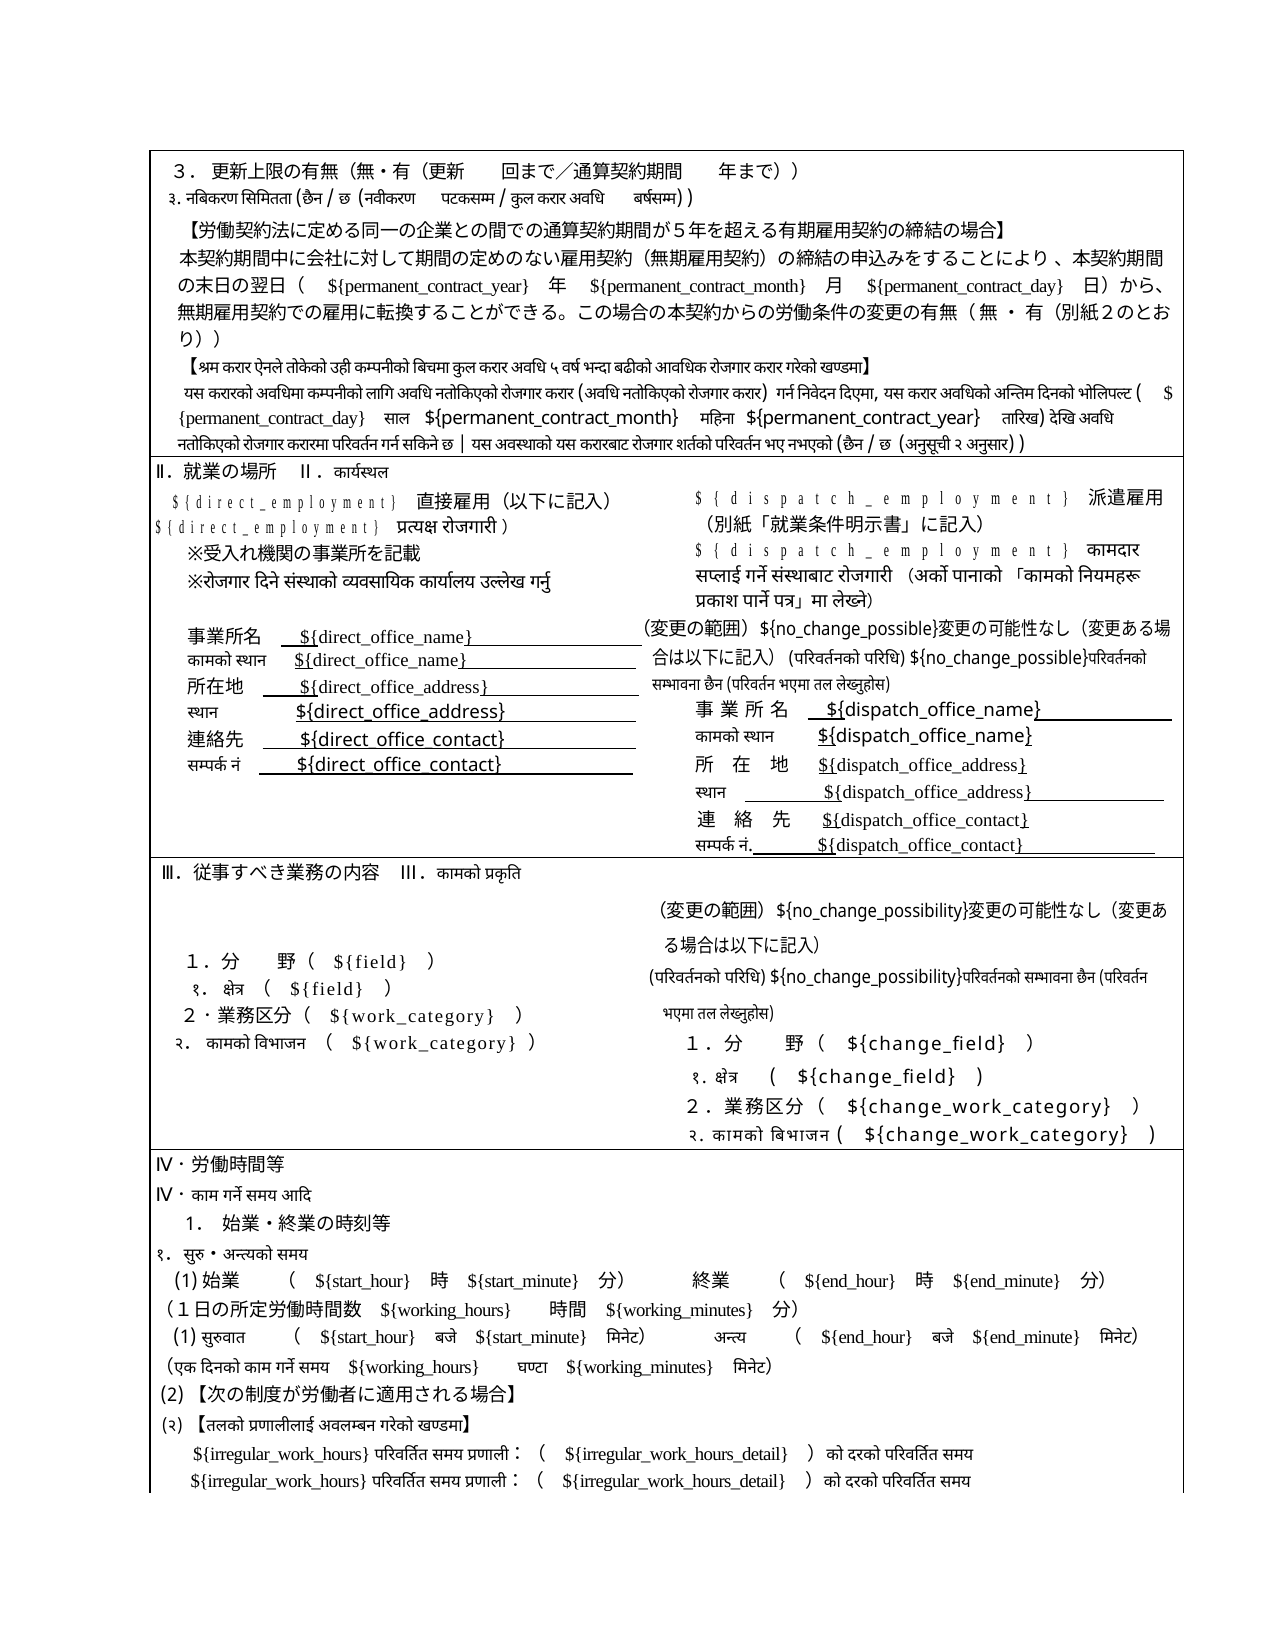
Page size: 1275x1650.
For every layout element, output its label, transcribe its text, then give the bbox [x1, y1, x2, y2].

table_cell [151, 151, 1183, 456]
table_cell （変更の範囲）${no_change_possibility}変更の可能性なし（変更ある場合は以下に記入） (परिवर्तनको परिधि) ${no_change_possibility}परिवर्तनको सम्भावना छैन (परिवर्तन भएमा तल लेख्नुहोस) １．分 野（ ${change_field} ） १. क्षेत्र ( ${change_field} ) ２．業務区分（ ${change_work_category} ） २. कामको बिभाजन ( ${change_work_category} ) [652, 858, 1183, 1149]
table_cell Ⅱ．就業の場所 Ⅱ．कार्यस्थल ${direct_employment} 直接雇用（以下に記入） ${direct_employment} प्रत्यक्ष रोजगारी ） ※受入れ機関の事業所を記載 ※रोजगार दिने संस्थाको व्यवसायिक कार्यालय उल्लेख गर्नु 事業所名 ${direct_office_name} कामको स्थान ${direct_office_name} 所在地 ${direct_office_address} स्थान ${direct_office_address} 連絡先 ${direct_office_contact} सम्पर्क नं ${direct_office_contact} [151, 457, 652, 857]
table_cell Ⅲ．従事すべき業務の内容 Ⅲ．कामको प्रकृति １．分 野（ ${field} ） १． क्षेत्र （ ${field} ） ２．業務区分（ ${work_category} ） २． कामको विभाजन （ ${work_category} ） [151, 858, 652, 1149]
table_cell ${dispatch_employment} 派遣雇用（別紙「就業条件明示書」に記入） ${dispatch_employment} कामदार सप्लाई गर्ने संस्थाबाट रोजगारी （अर्को पानाको 「कामको नियमहरू प्रकाश पार्ने पत्र」मा लेख्ने） （変更の範囲）${no_change_possible}変更の可能性なし（変更ある場合は以下に記入）(परिवर्तनको परिधि) ${no_change_possible}परिवर्तनको सम्भावना छैन (परिवर्तन भएमा तल लेख्नुहोस) 事業所名 ${dispatch_office_name} कामको स्थान ${dispatch_office_name} 所在地 ${dispatch_office_address} स्थान ${dispatch_office_address} 連絡先 ${dispatch_office_contact} सम्पर्क नं. ${dispatch_office_contact} [652, 457, 1183, 857]
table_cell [151, 1150, 1183, 1493]
